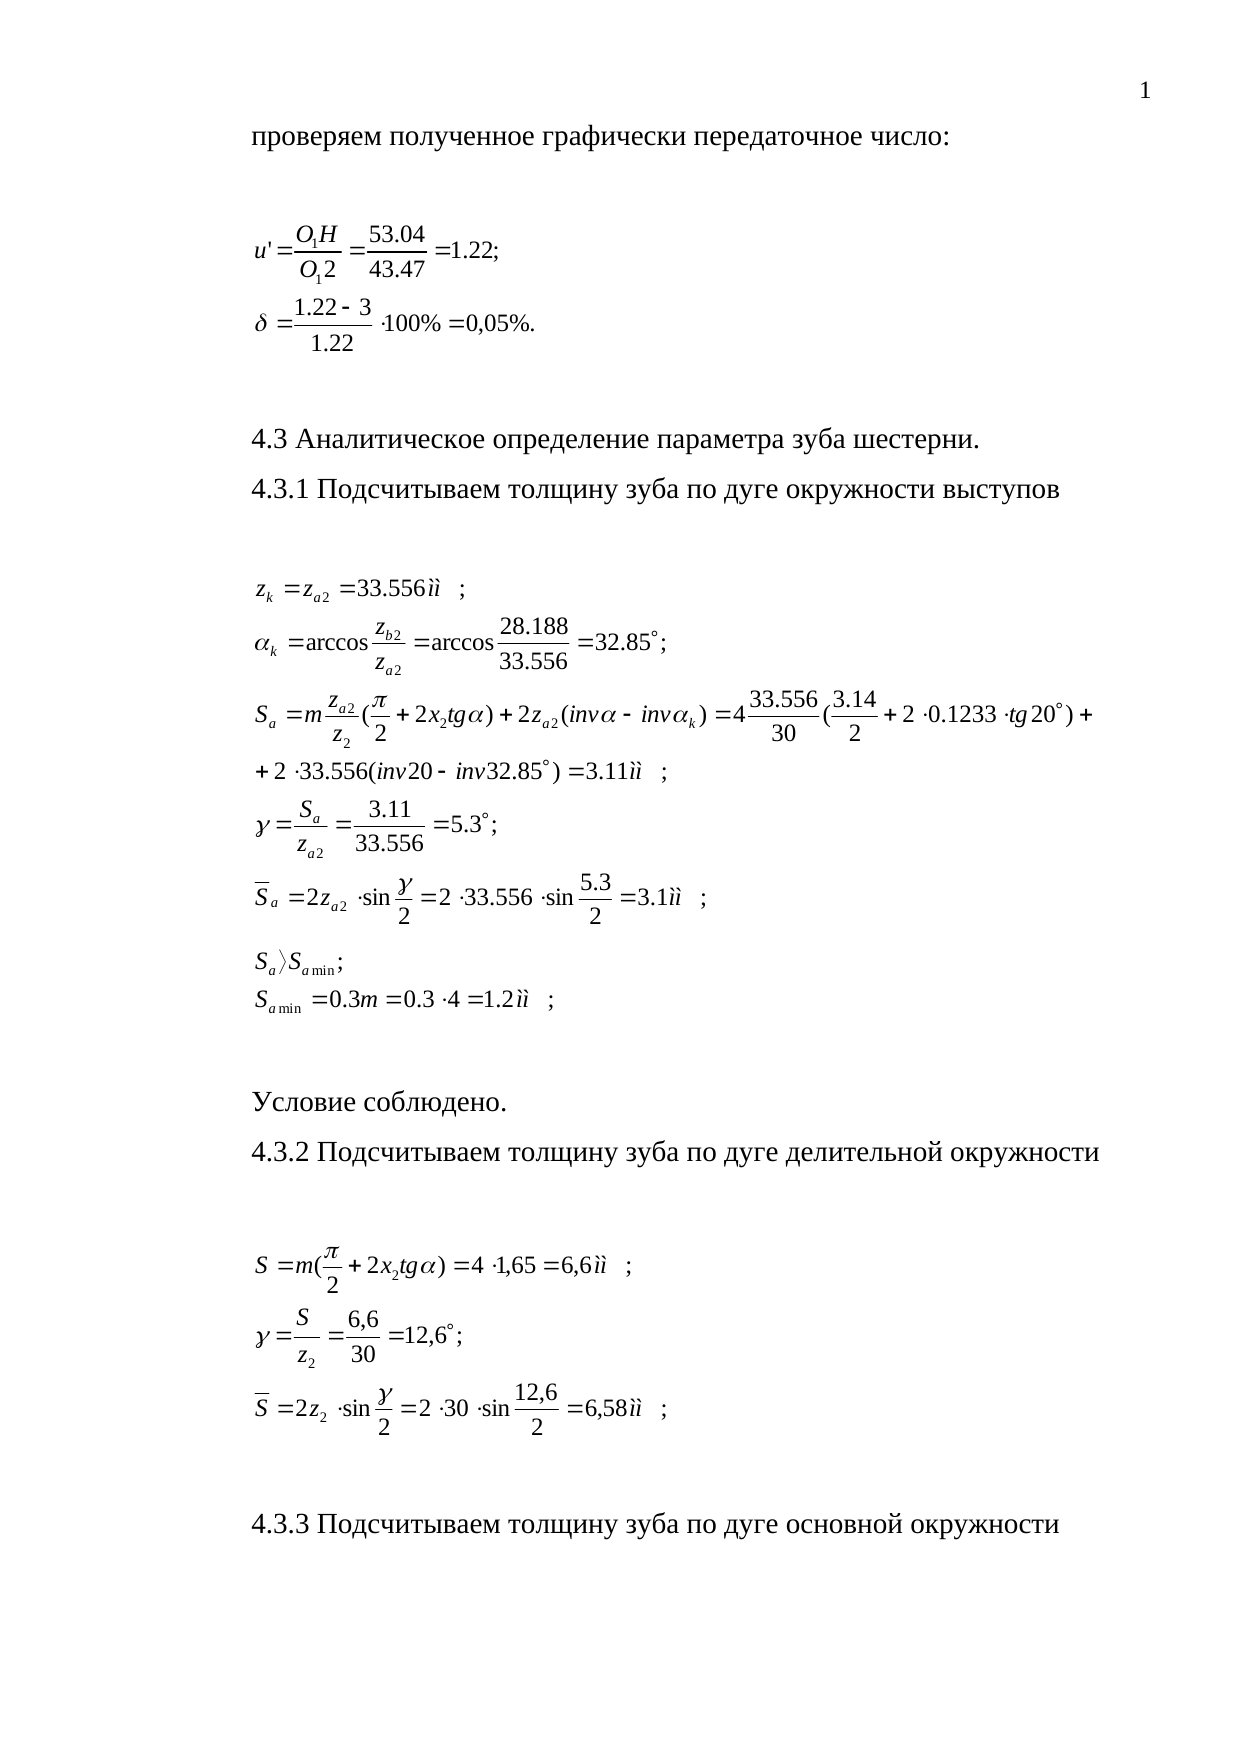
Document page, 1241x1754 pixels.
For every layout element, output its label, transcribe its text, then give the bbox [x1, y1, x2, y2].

text Условие соблюдено. [177, 1084, 1152, 1118]
text 4.3.3 Подсчитываем толщину зуба по дуге основной окружности [177, 1506, 1152, 1539]
text 4.3 Аналитическое определение параметра зуба шестерни. [177, 421, 1152, 454]
text 4.3.2 Подсчитываем толщину зуба по дуге делительной окружности [177, 1134, 1152, 1168]
text 4.3.1 Подсчитываем толщину зуба по дуге окружности выступов [177, 471, 1152, 505]
text проверяем полученное графически передаточное число: [177, 118, 1152, 152]
